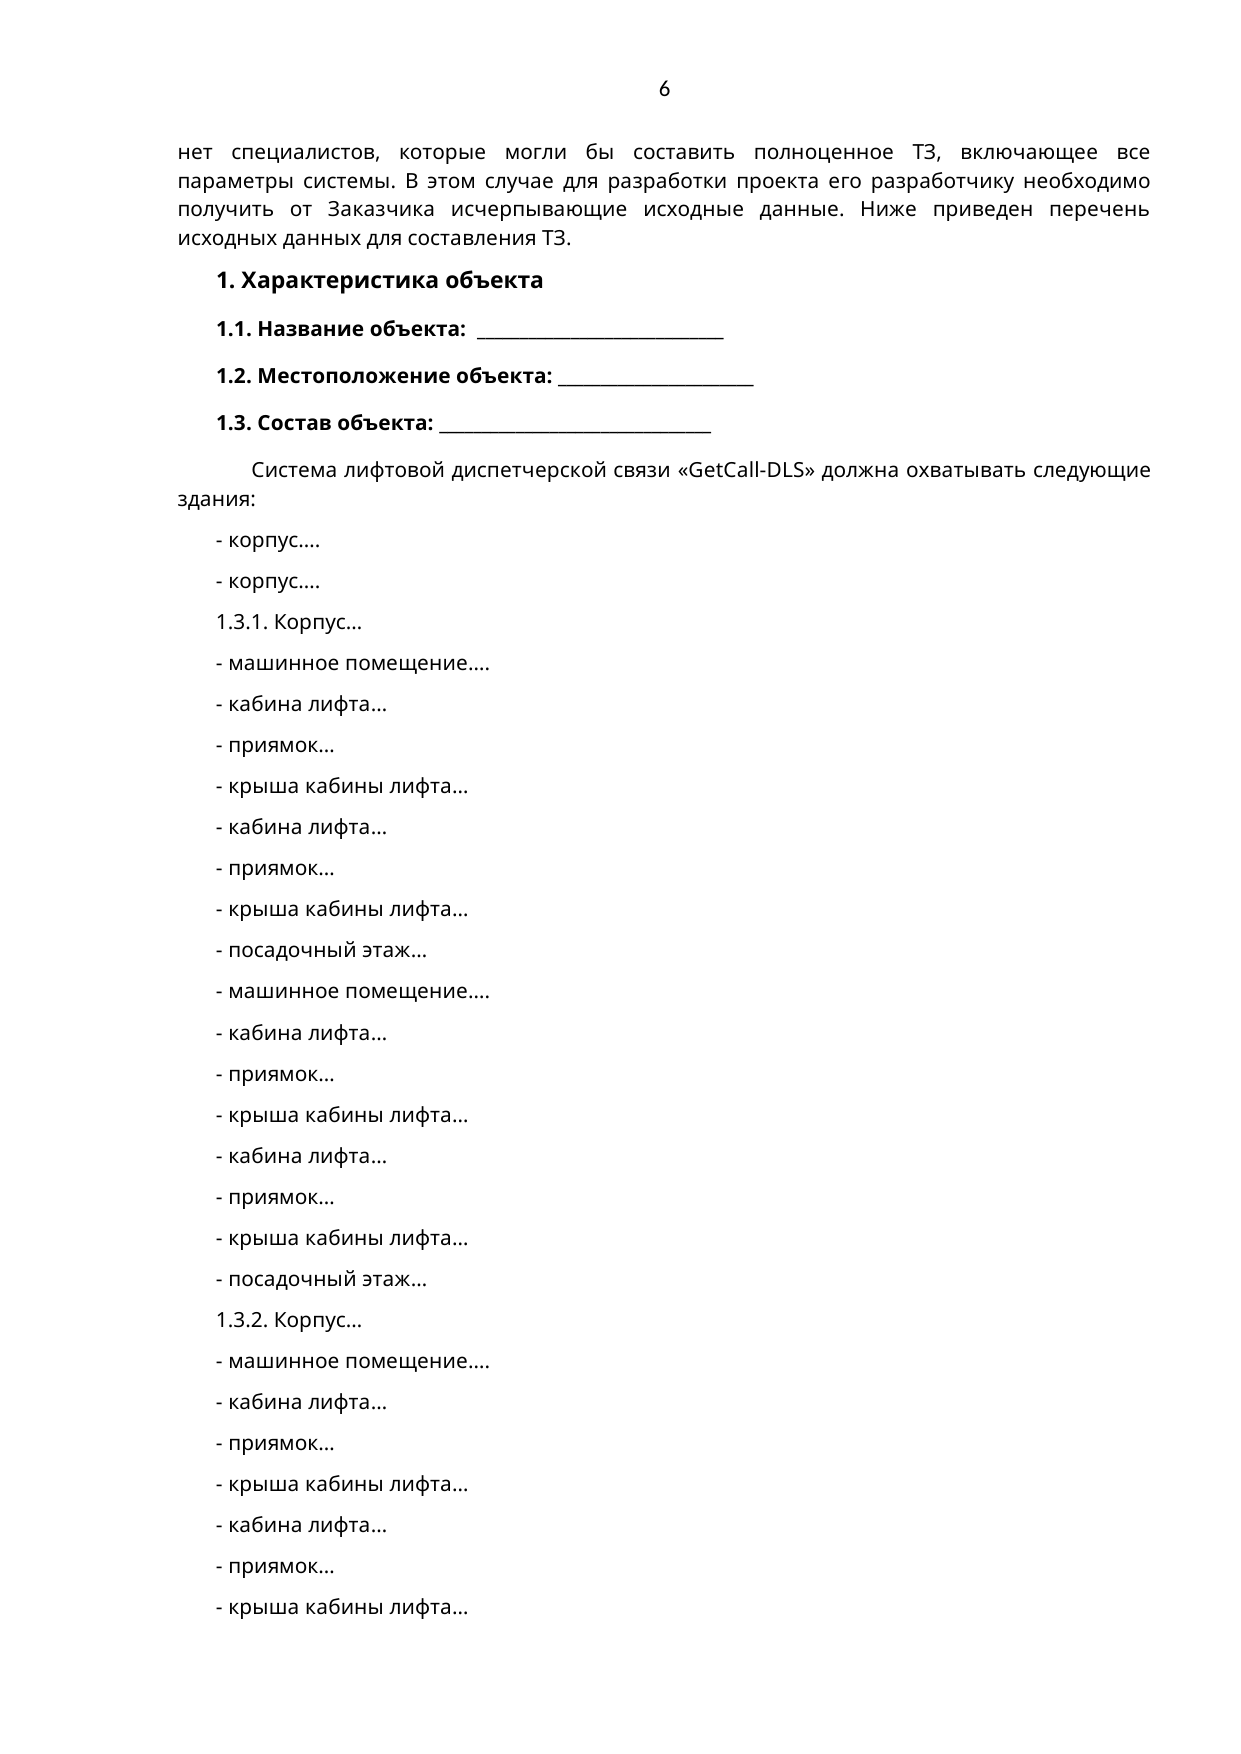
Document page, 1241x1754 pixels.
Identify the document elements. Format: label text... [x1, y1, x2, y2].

text - машинное помещение…. [171, 1339, 1158, 1381]
text - посадочный этаж… [171, 1257, 1158, 1298]
text - кабина лифта… [171, 683, 1158, 724]
text - корпус…. [171, 519, 1158, 560]
text - крыша кабины лифта… [171, 765, 1158, 806]
text 1.2. Местоположение объекта: _______________________ [171, 354, 1158, 396]
text 1.3.2. Корпус… [171, 1298, 1158, 1339]
text 1. Характеристика объекта [171, 257, 1158, 301]
text - кабина лифта… [171, 1381, 1158, 1422]
text - крыша кабины лифта… [171, 1216, 1158, 1257]
text - крыша кабины лифта… [171, 1586, 1158, 1627]
text - машинное помещение…. [171, 970, 1158, 1011]
text 1.3. Состав объекта: ________________________________ [171, 402, 1158, 443]
text - приямок… [171, 847, 1158, 888]
text - кабина лифта… [171, 1504, 1158, 1545]
text 1.1. Название объекта: _____________________________ [171, 307, 1158, 348]
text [171, 131, 1158, 257]
text - приямок… [171, 724, 1158, 765]
text - крыша кабины лифта… [171, 888, 1158, 929]
text - кабина лифта… [171, 806, 1158, 847]
text - приямок… [171, 1052, 1158, 1093]
text - крыша кабины лифта… [171, 1463, 1158, 1504]
text - посадочный этаж… [171, 929, 1158, 970]
text - приямок… [171, 1545, 1158, 1586]
text 1.3.1. Корпус… [171, 601, 1158, 642]
text - машинное помещение…. [171, 642, 1158, 683]
text - приямок… [171, 1422, 1158, 1463]
text - корпус…. [171, 560, 1158, 601]
text Система лифтовой диспетчерской связи «GetCall-DLS» должна охватывать следующие здания: [171, 449, 1158, 519]
text - кабина лифта… [171, 1134, 1158, 1175]
text - кабина лифта… [171, 1011, 1158, 1052]
text - крыша кабины лифта… [171, 1093, 1158, 1134]
text - приямок… [171, 1175, 1158, 1216]
